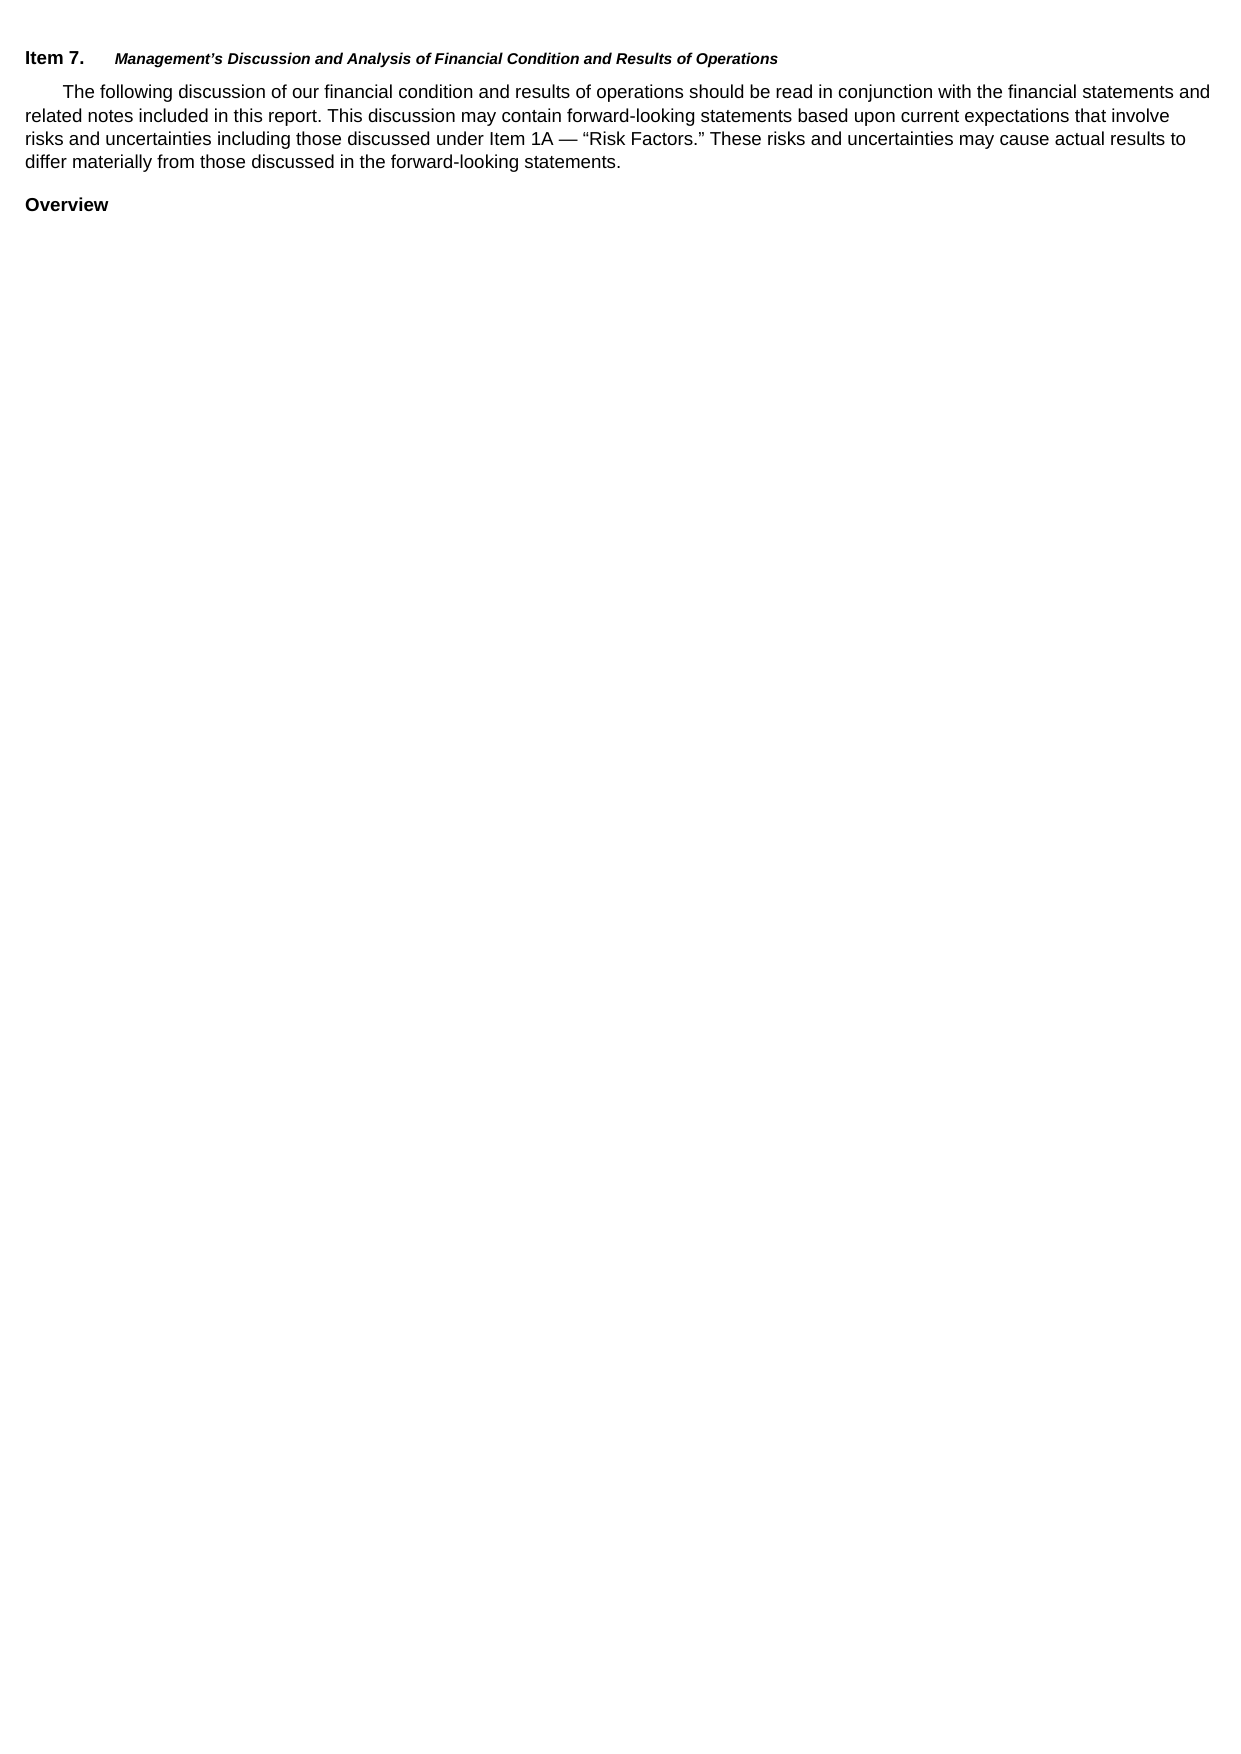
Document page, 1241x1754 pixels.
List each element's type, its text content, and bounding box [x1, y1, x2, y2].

text Overview [25, 193, 1211, 215]
text The following discussion of our financial condition and results of operations should be read in conjunction with the financial statements and related notes included in this report. This discussion may contain forward-looking statements based upon current expectations that involve risks and uncertainties including those discussed under Item 1A — “Risk Factors.” These risks and uncertainties may cause actual results to differ materially from those discussed in the forward-looking statements. [25, 81, 1211, 173]
text Item 7. Management’s Discussion and Analysis of Financial Condition and Results of Operations [25, 47, 1211, 69]
